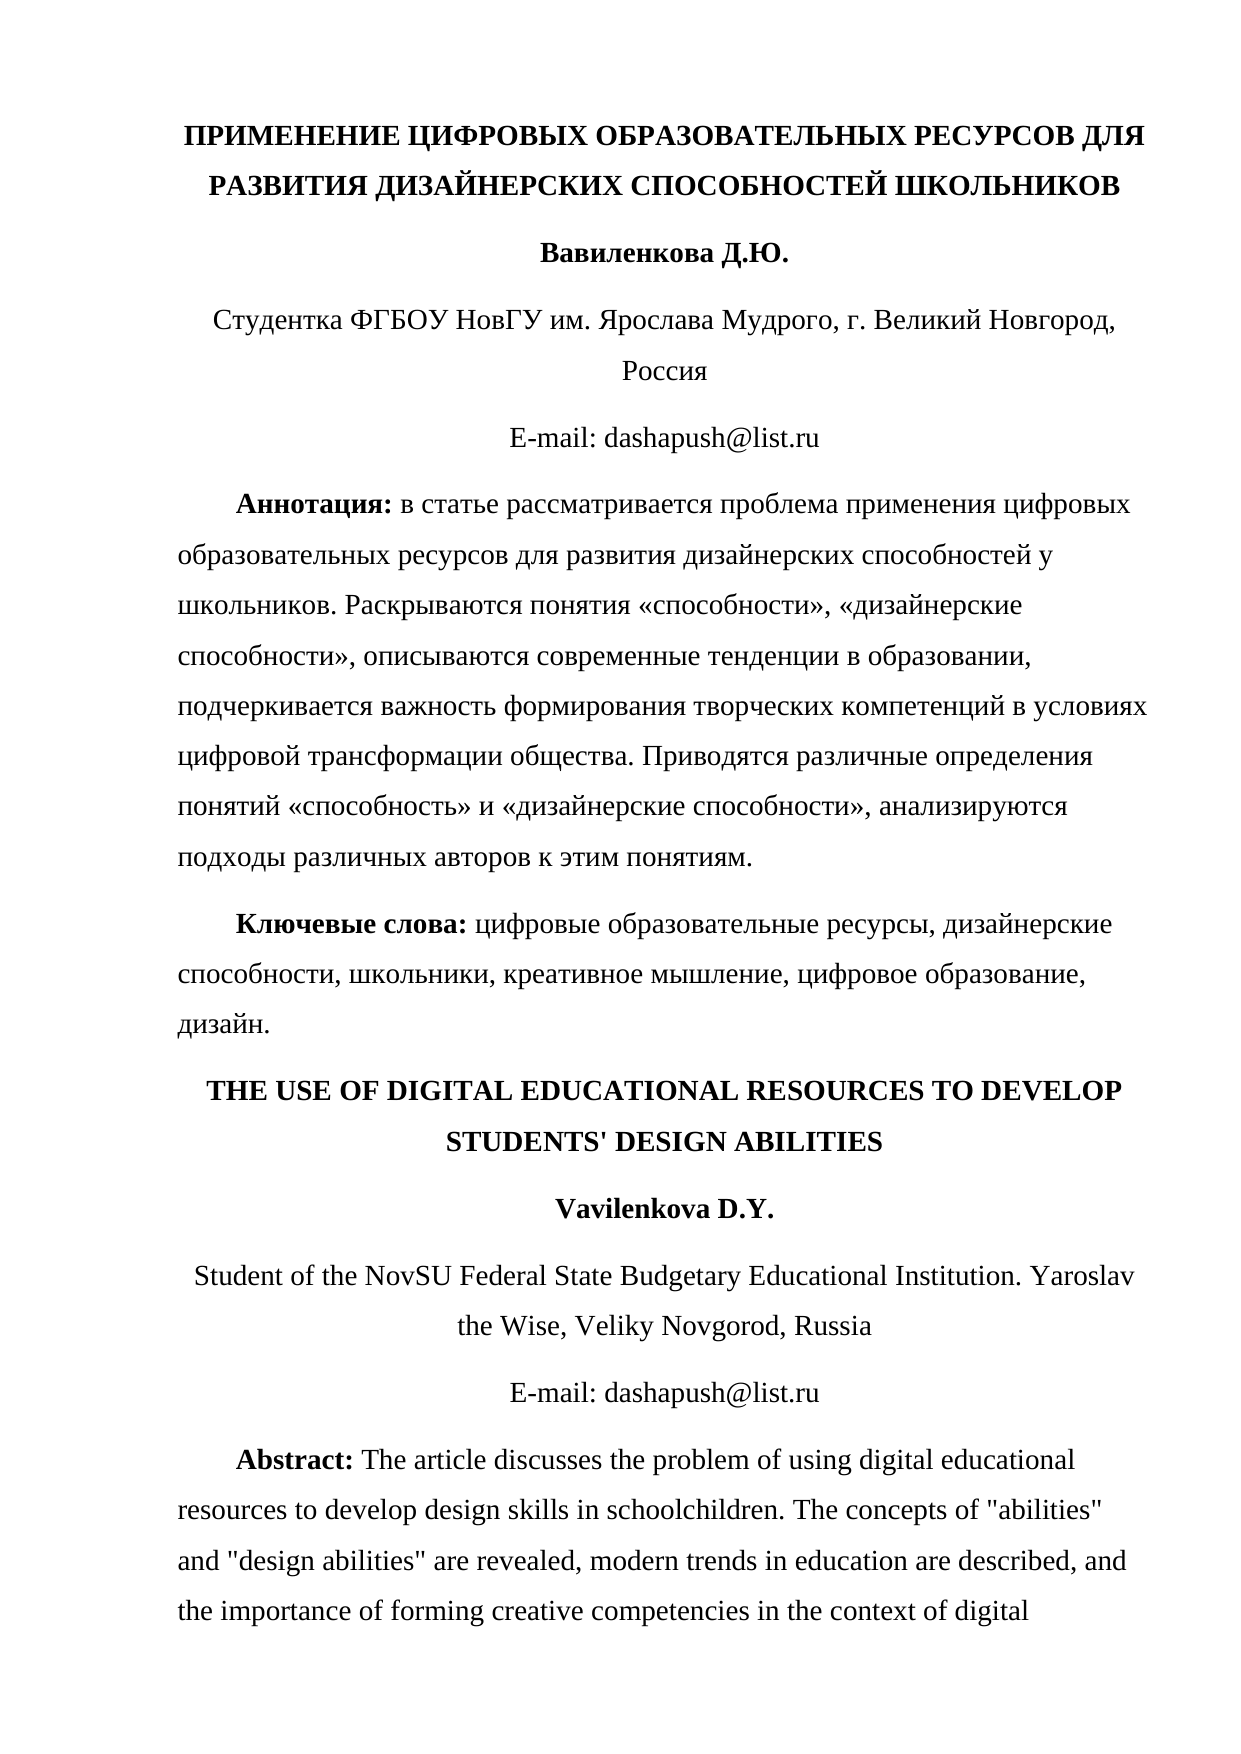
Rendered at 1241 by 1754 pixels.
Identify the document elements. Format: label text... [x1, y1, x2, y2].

text E-mail: dashapush@list.ru [177, 420, 1152, 453]
text Студентка ФГБОУ НовГУ им. Ярослава Мудрого, г. Великий Новгород, Россия [177, 302, 1152, 386]
text Vаvilenkova D.Y. [177, 1191, 1152, 1224]
text Ключевые слова: цифровые образовательные ресурсы, дизайнерские способности, школьники, креативное мышление, цифровое образование, дизайн. [177, 906, 1152, 1040]
text Аннотация: в статье рассматривается проблема применения цифровых образовательных ресурсов для развития дизайнерских способностей у школьников. Раскрываются понятия «способности», «дизайнерские способности», описываются современные тенденции в образовании, подчеркивается важность формирования творческих компетенций в условиях цифровой трансформации общества. Приводятся различные определения понятий «способность» и «дизайнерские способности», анализируются подходы различных авторов к этим понятиям. [177, 487, 1152, 872]
text Вавиленкова Д.Ю. [177, 235, 1152, 269]
text THE USE OF DIGITAL EDUCATIONAL RESOURCES TO DEVELOP STUDENTS' DESIGN ABILITIES [177, 1073, 1152, 1157]
text E-mail: dashapush@list.ru [177, 1375, 1152, 1408]
text Student of the NovSU Federal State Budgetary Educational Institution. Yaroslav the Wise, Veliky Novgorod, Russia [177, 1258, 1152, 1342]
text ПРИМЕНЕНИЕ ЦИФРОВЫХ ОБРАЗОВАТЕЛЬНЫХ РЕСУРСОВ ДЛЯ РАЗВИТИЯ ДИЗАЙНЕРСКИХ СПОСОБНОСТЕЙ ШКОЛЬНИКОВ [177, 118, 1152, 202]
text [177, 1442, 1152, 1626]
